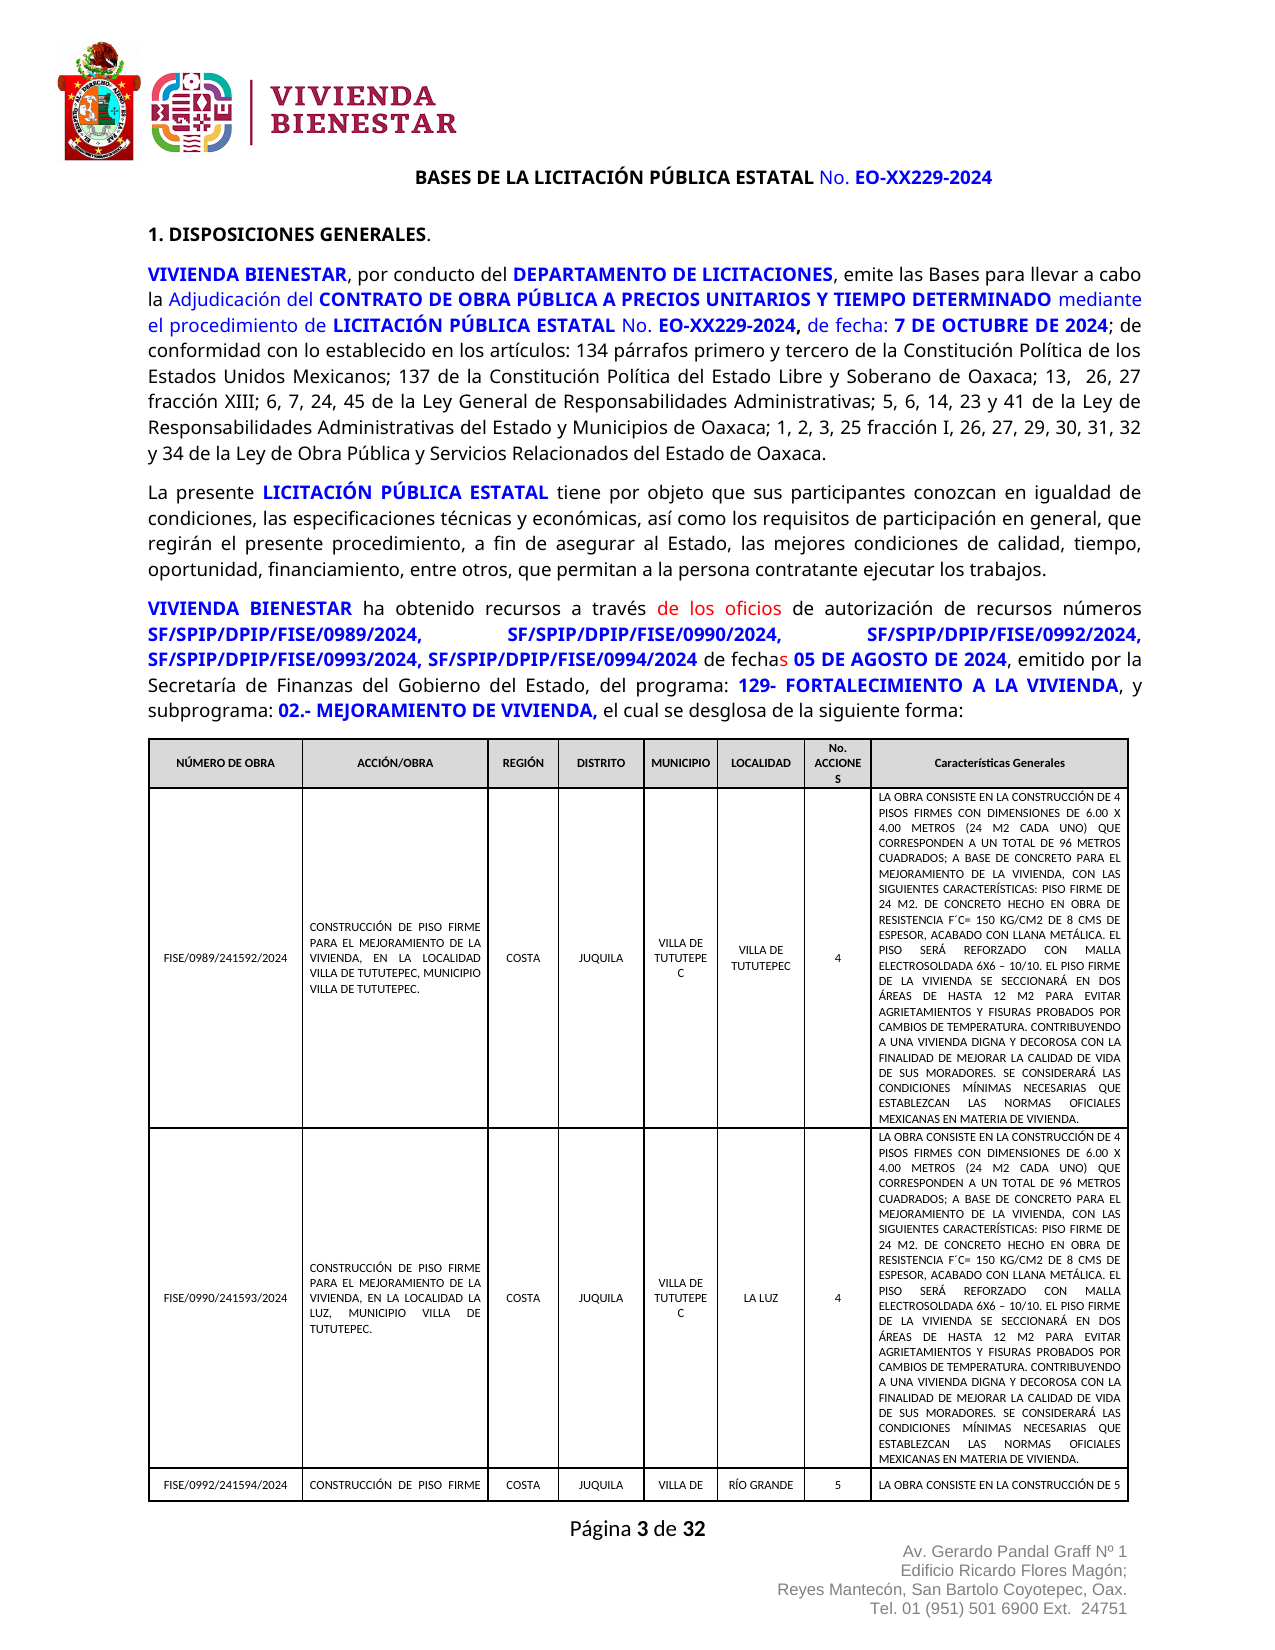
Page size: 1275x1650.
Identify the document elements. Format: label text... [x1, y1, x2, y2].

table_cell JUQUILA [559, 1469, 643, 1500]
table_header REGIÓN [489, 740, 558, 787]
table_header MUNICIPIO [645, 740, 717, 787]
text 1. DISPOSICIONES GENERALES. [148, 221, 1142, 247]
table_cell CONSTRUCCIÓN DE PISO FIRME PARA EL MEJORAMIENTO DE LA VIVIENDA, EN LA LOCALIDAD LA LUZ, MUNICIPIO VILLA DE TUTUTEPEC. [303, 1129, 487, 1467]
table_cell FISE/0990/241593/2024 [150, 1129, 302, 1467]
table_cell VILLA DE TUTUTEPEC [645, 1469, 717, 1500]
text VIVIENDA BIENESTAR ha obtenido recursos a través de los oficios de autorización de recursos números SF/SPIP/DPIP/FISE/0989/2024, SF/SPIP/DPIP/FISE/0990/2024, SF/SPIP/DPIP/FISE/0992/2024, SF/SPIP/DPIP/FISE/0993/2024, SF/SPIP/DPIP/FISE/0994/2024 de fechas 05 DE AGOSTO DE 2024, emitido por la Secretaría de Finanzas del Gobierno del Estado, del programa: 129- FORTALECIMIENTO A LA VIVIENDA, y subprograma: 02.- MEJORAMIENTO DE VIVIENDA, el cual se desglosa de la siguiente forma: [148, 596, 1142, 723]
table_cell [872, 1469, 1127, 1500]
table_header ACCIÓN/OBRA [303, 740, 487, 787]
table_cell 4 [805, 1129, 870, 1467]
table_cell LA OBRA CONSISTE EN LA CONSTRUCCIÓN DE 4 PISOS FIRMES CON DIMENSIONES DE 6.00 X 4.00 METROS (24 M2 CADA UNO) QUE CORRESPONDEN A UN TOTAL DE 96 METROS CUADRADOS; A BASE DE CONCRETO PARA EL MEJORAMIENTO DE LA VIVIENDA, CON LAS SIGUIENTES CARACTERÍSTICAS: PISO FIRME DE 24 M2. DE CONCRETO HECHO EN OBRA DE RESISTENCIA F´C= 150 KG/CM2 DE 8 CMS DE ESPESOR, ACABADO CON LLANA METÁLICA. EL PISO SERÁ REFORZADO CON MALLA ELECTROSOLDADA 6X6 – 10/10. EL PISO FIRME DE LA VIVIENDA SE SECCIONARÁ EN DOS ÁREAS DE HASTA 12 M2 PARA EVITAR AGRIETAMIENTOS Y FISURAS PROBADOS POR CAMBIOS DE TEMPERATURA. CONTRIBUYENDO A UNA VIVIENDA DIGNA Y DECOROSA CON LA FINALIDAD DE MEJORAR LA CALIDAD DE VIDA DE SUS MORADORES. SE CONSIDERARÁ LAS CONDICIONES MÍNIMAS NECESARIAS QUE ESTABLEZCAN LAS NORMAS OFICIALES MEXICANAS EN MATERIA DE VIVIENDA. [872, 789, 1127, 1127]
table_header DISTRITO [559, 740, 643, 787]
table_header Características Generales [872, 740, 1127, 787]
table_cell VILLA DE TUTUTEPEC [645, 1129, 717, 1467]
table_header LOCALIDAD [718, 740, 804, 787]
table_cell VILLA DE TUTUTEPEC [645, 789, 717, 1127]
text La presente LICITACIÓN PÚBLICA ESTATAL tiene por objeto que sus participantes conozcan en igualdad de condiciones, las especificaciones técnicas y económicas, así como los requisitos de participación en general, que regirán el presente procedimiento, a fin de asegurar al Estado, las mejores condiciones de calidad, tiempo, oportunidad, financiamiento, entre otros, que permitan a la persona contratante ejecutar los trabajos. [148, 479, 1142, 582]
table_cell JUQUILA [559, 1129, 643, 1467]
table_header No. ACCIONES [805, 740, 870, 787]
table_cell FISE/0989/241592/2024 [150, 789, 302, 1127]
picture [147, 64, 473, 161]
table_cell RÍO GRANDE O PIEDRA PARADA [718, 1469, 804, 1500]
table_cell COSTA [489, 1469, 558, 1500]
table_header NÚMERO DE OBRA [150, 740, 302, 787]
table_cell LA LUZ [718, 1129, 804, 1467]
table_cell 5 [805, 1469, 870, 1500]
text VIVIENDA BIENESTAR, por conducto del DEPARTAMENTO DE LICITACIONES, emite las Bases para llevar a cabo la Adjudicación del CONTRATO DE OBRA PÚBLICA A PRECIOS UNITARIOS Y TIEMPO DETERMINADO mediante el procedimiento de LICITACIÓN PÚBLICA ESTATAL No. EO-XX229-2024, de fecha: 7 DE OCTUBRE DE 2024; de conformidad con lo establecido en los artículos: 134 párrafos primero y tercero de la Constitución Política de los Estados Unidos Mexicanos; 137 de la Constitución Política del Estado Libre y Soberano de Oaxaca; 13, 26, 27 fracción XIII; 6, 7, 24, 45 de la Ley General de Responsabilidades Administrativas; 5, 6, 14, 23 y 41 de la Ley de Responsabilidades Administrativas del Estado y Municipios de Oaxaca; 1, 2, 3, 25 fracción I, 26, 27, 29, 30, 31, 32 y 34 de la Ley de Obra Pública y Servicios Relacionados del Estado de Oaxaca. [148, 261, 1142, 465]
picture [55, 41, 143, 163]
table_cell VILLA DE TUTUTEPEC [718, 789, 804, 1127]
table_cell COSTA [489, 789, 558, 1127]
table_cell CONSTRUCCIÓN DE PISO FIRME PARA EL MEJORAMIENTO DE LA VIVIENDA, EN LA LOCALIDAD VILLA DE TUTUTEPEC, MUNICIPIO VILLA DE TUTUTEPEC. [303, 789, 487, 1127]
table_cell LA OBRA CONSISTE EN LA CONSTRUCCIÓN DE 4 PISOS FIRMES CON DIMENSIONES DE 6.00 X 4.00 METROS (24 M2 CADA UNO) QUE CORRESPONDEN A UN TOTAL DE 96 METROS CUADRADOS; A BASE DE CONCRETO PARA EL MEJORAMIENTO DE LA VIVIENDA, CON LAS SIGUIENTES CARACTERÍSTICAS: PISO FIRME DE 24 M2. DE CONCRETO HECHO EN OBRA DE RESISTENCIA F´C= 150 KG/CM2 DE 8 CMS DE ESPESOR, ACABADO CON LLANA METÁLICA. EL PISO SERÁ REFORZADO CON MALLA ELECTROSOLDADA 6X6 – 10/10. EL PISO FIRME DE LA VIVIENDA SE SECCIONARÁ EN DOS ÁREAS DE HASTA 12 M2 PARA EVITAR AGRIETAMIENTOS Y FISURAS PROBADOS POR CAMBIOS DE TEMPERATURA. CONTRIBUYENDO A UNA VIVIENDA DIGNA Y DECOROSA CON LA FINALIDAD DE MEJORAR LA CALIDAD DE VIDA DE SUS MORADORES. SE CONSIDERARÁ LAS CONDICIONES MÍNIMAS NECESARIAS QUE ESTABLEZCAN LAS NORMAS OFICIALES MEXICANAS EN MATERIA DE VIVIENDA. [872, 1129, 1127, 1467]
table_cell 4 [805, 789, 870, 1127]
table_cell JUQUILA [559, 789, 643, 1127]
table_cell FISE/0992/241594/2024 [150, 1469, 302, 1500]
table_cell COSTA [489, 1129, 558, 1467]
